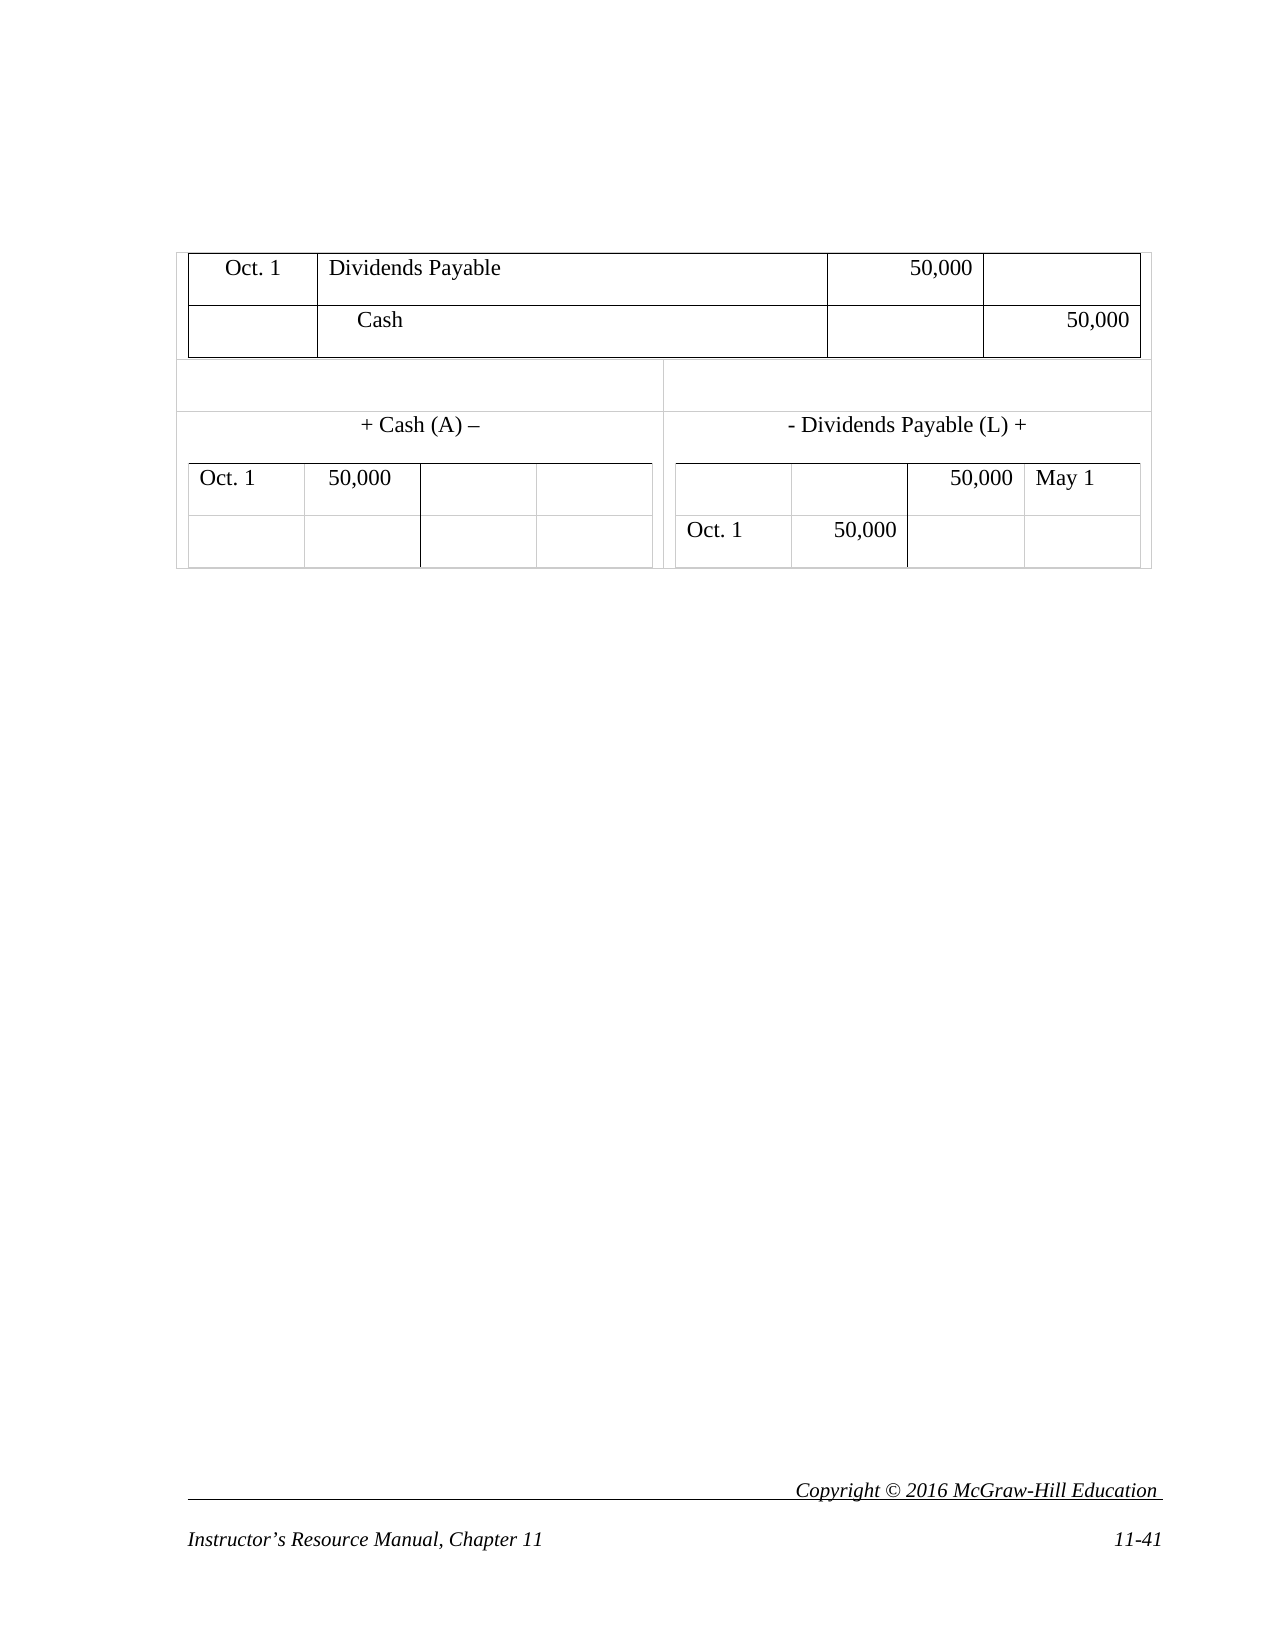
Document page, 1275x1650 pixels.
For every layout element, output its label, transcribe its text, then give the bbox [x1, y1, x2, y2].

table_cell - Dividends Payable (L) + [664, 412, 1151, 568]
table_header [1141, 253, 1151, 358]
table_header [984, 306, 1140, 357]
table_header [177, 253, 188, 358]
table_cell [664, 360, 1151, 411]
table_header [828, 306, 983, 357]
table_header [984, 254, 1140, 305]
table_header [189, 254, 317, 305]
table_header [189, 306, 317, 357]
table_cell [177, 360, 663, 411]
table_header [318, 254, 827, 305]
table_cell + Cash (A) – [177, 412, 663, 568]
table_header [318, 306, 827, 357]
table_header [828, 254, 983, 305]
